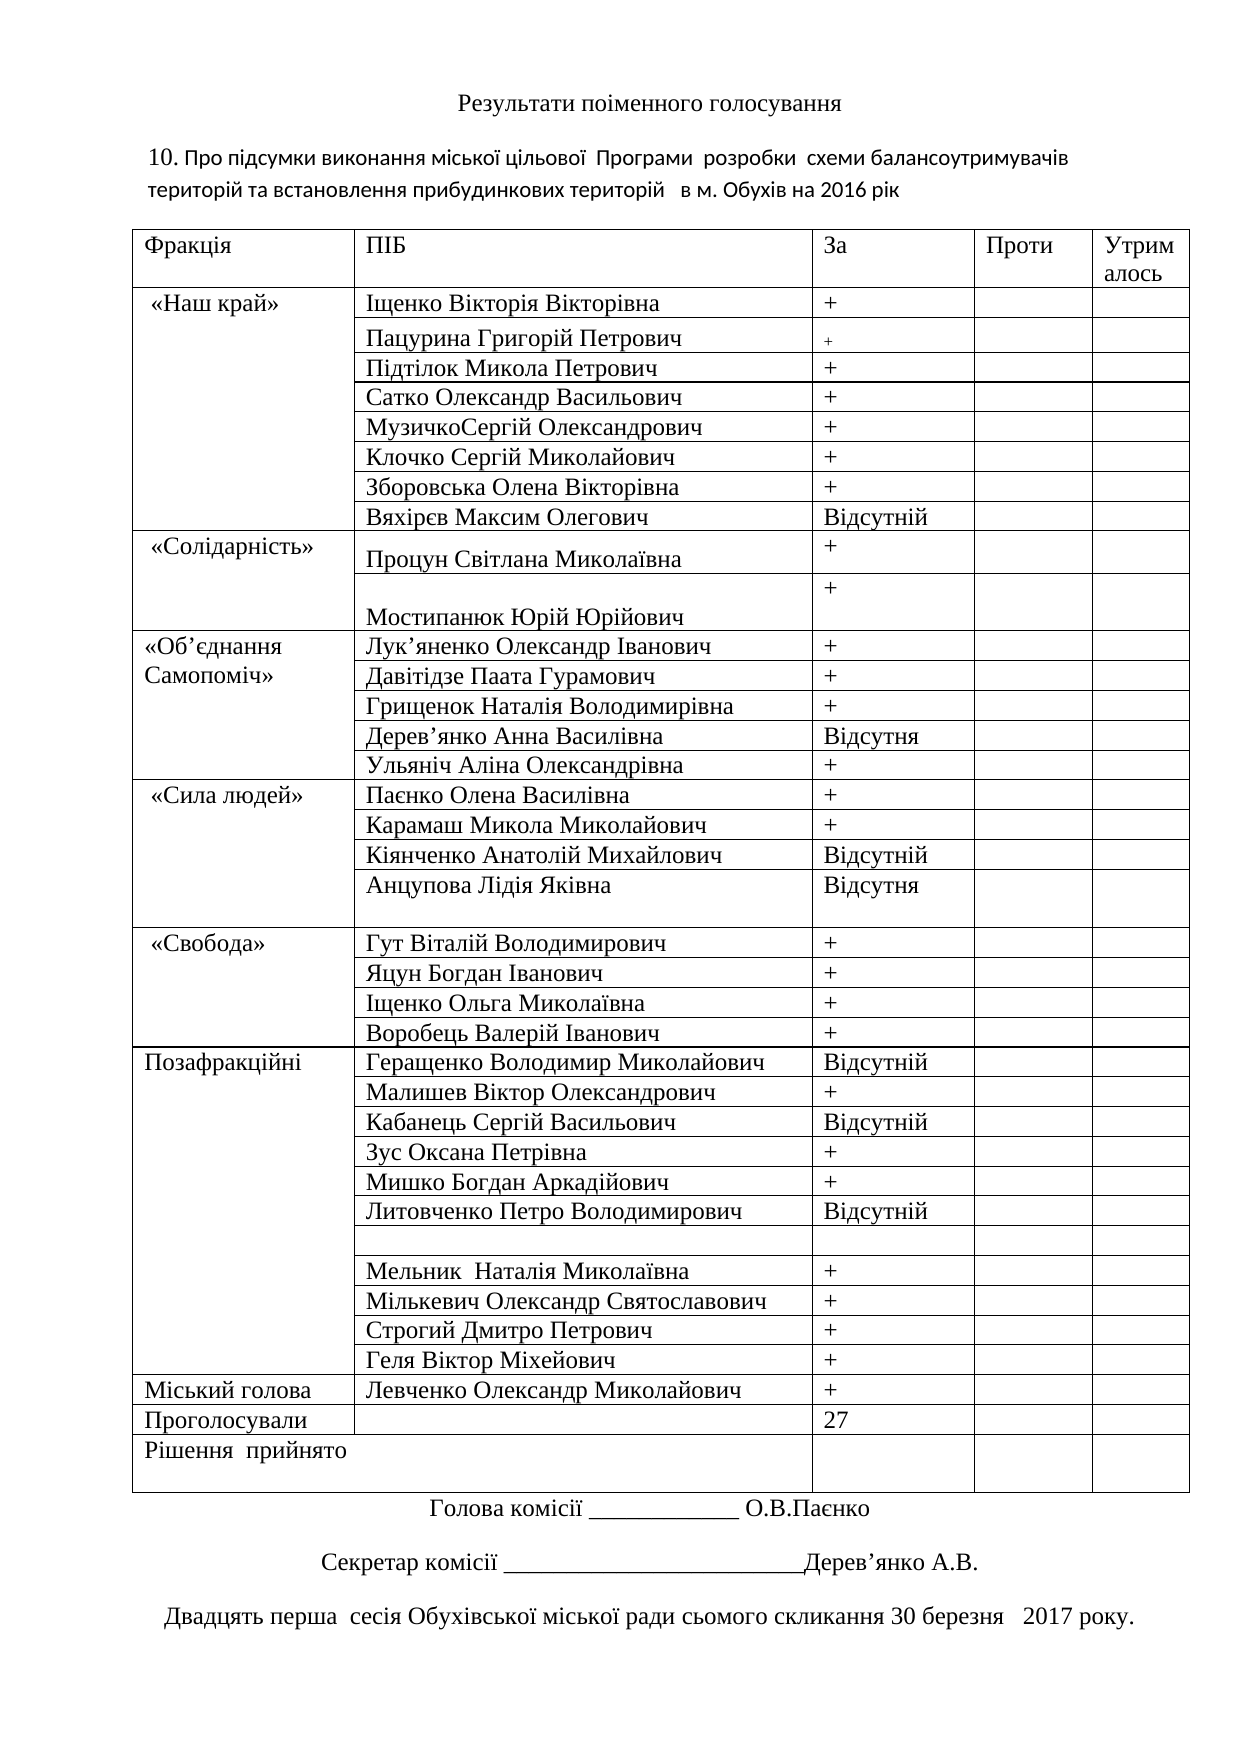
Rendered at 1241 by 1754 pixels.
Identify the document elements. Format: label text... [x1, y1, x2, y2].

table_cell [975, 1226, 1092, 1255]
table_cell Воробець Валерій Іванович [355, 1018, 812, 1046]
text Секретар комісії ________________________Дерев’янко А.В. [148, 1547, 1152, 1576]
table_cell Пацурина Григорій Петрович [355, 318, 812, 352]
table_cell + [813, 318, 974, 352]
table_cell + [813, 1137, 974, 1166]
table_cell [813, 1226, 974, 1255]
table_cell Гут Віталій Володимирович [355, 928, 812, 957]
table_cell [975, 412, 1092, 441]
table_cell «Наш край» [133, 288, 354, 530]
table_cell Вяхірєв Максим Олегович [355, 502, 812, 530]
table_cell [975, 1077, 1092, 1106]
table_cell + [813, 928, 974, 957]
table_cell Відсутній [813, 840, 974, 869]
table_cell Карамаш Микола Миколайович [355, 810, 812, 839]
table_cell [975, 661, 1092, 690]
table_cell + [813, 353, 974, 381]
table_cell + [813, 691, 974, 720]
table_cell [1093, 751, 1189, 779]
table_cell [975, 383, 1092, 411]
table_cell [1093, 1077, 1189, 1106]
text Голова комісії ____________ О.В.Паєнко [148, 1493, 1152, 1522]
table_cell Позафракційні [133, 1048, 354, 1374]
table_cell [355, 1226, 812, 1255]
table_cell Дерев’янко Анна Василівна [355, 721, 812, 749]
table_cell Процун Світлана Миколаївна [355, 531, 812, 572]
table_cell «Сила людей» [133, 780, 354, 927]
table_cell Міський голова [133, 1375, 354, 1404]
table_cell + [813, 1256, 974, 1285]
table_cell [975, 840, 1092, 869]
table_cell Зус Оксана Петрівна [355, 1137, 812, 1166]
table_cell Відсутня [813, 721, 974, 749]
table_cell + [813, 412, 974, 441]
table_cell [975, 472, 1092, 501]
table_cell + [813, 958, 974, 987]
text Результати поіменного голосування [148, 88, 1152, 117]
text 10. Про підсумки виконання міської цільової Програми розробки схеми балансоутримувачів територій та встановлення прибудинкових територій в м. Обухів на 2016 рік [148, 142, 1152, 204]
table_cell [1093, 383, 1189, 411]
table_header За [813, 230, 974, 287]
table_cell [975, 574, 1092, 630]
table_cell + [813, 1167, 974, 1195]
table_cell [1093, 661, 1189, 690]
table_cell Кабанець Сергій Васильович [355, 1107, 812, 1136]
table_cell + [813, 1018, 974, 1046]
table_cell [1093, 531, 1189, 572]
text Двадцять перша сесія Обухівської міської ради сьомого скликання 30 березня 2017 року. [148, 1601, 1152, 1630]
table_cell Відсутній [813, 1107, 974, 1136]
table_cell [1093, 631, 1189, 660]
table_cell [975, 1345, 1092, 1374]
table_cell [975, 442, 1092, 471]
table_cell «Об’єднання Самопоміч» [133, 631, 354, 779]
table_cell [975, 1405, 1092, 1434]
table_cell [1093, 1375, 1189, 1404]
table_cell [1093, 574, 1189, 630]
table_cell [975, 810, 1092, 839]
table_cell [1093, 412, 1189, 441]
table_cell [975, 1018, 1092, 1046]
table_cell Левченко Олександр Миколайович [355, 1375, 812, 1404]
table_cell [1093, 810, 1189, 839]
table_cell Ульяніч Аліна Олександрівна [355, 751, 812, 779]
table_cell [975, 751, 1092, 779]
table_cell МузичкоСергій Олександрович [355, 412, 812, 441]
table_cell [975, 631, 1092, 660]
table_cell [975, 531, 1092, 572]
table_cell Геращенко Володимир Миколайович [355, 1048, 812, 1076]
table_cell [975, 1167, 1092, 1195]
table_cell [1093, 1256, 1189, 1285]
table_cell [975, 353, 1092, 381]
table_cell [1093, 1018, 1189, 1046]
table_cell Яцун Богдан Іванович [355, 958, 812, 987]
table_cell [1093, 1405, 1189, 1434]
table_cell [975, 288, 1092, 317]
table_cell [1093, 988, 1189, 1017]
table_cell [975, 318, 1092, 352]
table_cell [1093, 780, 1189, 809]
table_cell + [813, 751, 974, 779]
table_cell Строгий Дмитро Петрович [355, 1316, 812, 1344]
table_cell + [813, 810, 974, 839]
table_cell + [813, 1375, 974, 1404]
table_cell [975, 1048, 1092, 1076]
table_cell [975, 502, 1092, 530]
table_cell [975, 691, 1092, 720]
table_cell Сатко Олександр Васильович [355, 383, 812, 411]
table_cell [1093, 1286, 1189, 1314]
table_cell Іщенко Вікторія Вікторівна [355, 288, 812, 317]
table_cell [1093, 958, 1189, 987]
table_cell [1093, 1435, 1189, 1492]
table_cell + [813, 472, 974, 501]
table_cell Підтілок Микола Петрович [355, 353, 812, 381]
table_cell Проголосували [133, 1405, 354, 1434]
table_header Утрималось [1093, 230, 1189, 287]
table_cell [1093, 840, 1189, 869]
table_cell + [813, 1345, 974, 1374]
table_cell Литовченко Петро Володимирович [355, 1196, 812, 1225]
table_cell [1093, 721, 1189, 749]
table_cell + [813, 1286, 974, 1314]
table_cell Геля Віктор Міхейович [355, 1345, 812, 1374]
table_cell Відсутній [813, 1196, 974, 1225]
table_cell + [813, 288, 974, 317]
table_cell Відсутній [813, 502, 974, 530]
table_cell Давітідзе Паата Гурамович [355, 661, 812, 690]
table_cell [813, 1435, 974, 1492]
table_cell Кіянченко Анатолій Михайлович [355, 840, 812, 869]
table_cell + [813, 531, 974, 572]
table_cell [1093, 288, 1189, 317]
table_cell [1093, 1137, 1189, 1166]
table_cell [1093, 870, 1189, 927]
table_cell [1093, 928, 1189, 957]
table_cell [975, 958, 1092, 987]
table_cell Мостипанюк Юрій Юрійович [355, 574, 812, 630]
table_cell Мількевич Олександр Святославович [355, 1286, 812, 1314]
table_cell + [813, 988, 974, 1017]
table_cell [1093, 442, 1189, 471]
table_cell + [813, 780, 974, 809]
table_cell [1093, 691, 1189, 720]
table_cell [975, 1256, 1092, 1285]
table_cell [1093, 1316, 1189, 1344]
table_cell [1093, 353, 1189, 381]
table_cell [975, 1137, 1092, 1166]
table_cell [975, 1196, 1092, 1225]
table_cell [1093, 472, 1189, 501]
table_cell [355, 1405, 812, 1434]
table_cell [975, 870, 1092, 927]
table_cell [975, 780, 1092, 809]
table_cell Відсутній [813, 1048, 974, 1076]
table_cell + [813, 661, 974, 690]
table_header Проти [975, 230, 1092, 287]
table_header ПІБ [355, 230, 812, 287]
table_cell Анцупова Лідія Яківна [355, 870, 812, 927]
table_cell + [813, 383, 974, 411]
table_cell Клочко Сергій Миколайович [355, 442, 812, 471]
table_cell Іщенко Ольга Миколаївна [355, 988, 812, 1017]
table_cell [975, 928, 1092, 957]
table_cell «Солідарність» [133, 531, 354, 630]
table_cell «Свобода» [133, 928, 354, 1046]
table_cell Грищенок Наталія Володимирівна [355, 691, 812, 720]
table_cell Відсутня [813, 870, 974, 927]
table_cell Мишко Богдан Аркадійович [355, 1167, 812, 1195]
table_cell [1093, 502, 1189, 530]
table_cell Мельник Наталія Миколаївна [355, 1256, 812, 1285]
table_cell [1093, 318, 1189, 352]
table_cell [1093, 1048, 1189, 1076]
table_cell Рішення прийнято [133, 1435, 812, 1492]
table_cell [975, 721, 1092, 749]
table_cell [975, 1286, 1092, 1314]
table_cell [975, 1316, 1092, 1344]
table_cell [975, 988, 1092, 1017]
table_cell [1093, 1107, 1189, 1136]
table_cell [1093, 1196, 1189, 1225]
table_cell Малишев Віктор Олександрович [355, 1077, 812, 1106]
table_cell 27 [813, 1405, 974, 1434]
table_cell + [813, 574, 974, 630]
table_cell + [813, 1077, 974, 1106]
table_cell Лук’яненко Олександр Іванович [355, 631, 812, 660]
table_cell [1093, 1226, 1189, 1255]
table_cell [975, 1435, 1092, 1492]
table_cell [975, 1107, 1092, 1136]
table_cell Паєнко Олена Василівна [355, 780, 812, 809]
table_cell + [813, 1316, 974, 1344]
table_cell + [813, 631, 974, 660]
table_cell [975, 1375, 1092, 1404]
table_cell [1093, 1345, 1189, 1374]
table_cell Зборовська Олена Вікторівна [355, 472, 812, 501]
table_header Фракція [133, 230, 354, 287]
table_cell + [813, 442, 974, 471]
table_cell [1093, 1167, 1189, 1195]
